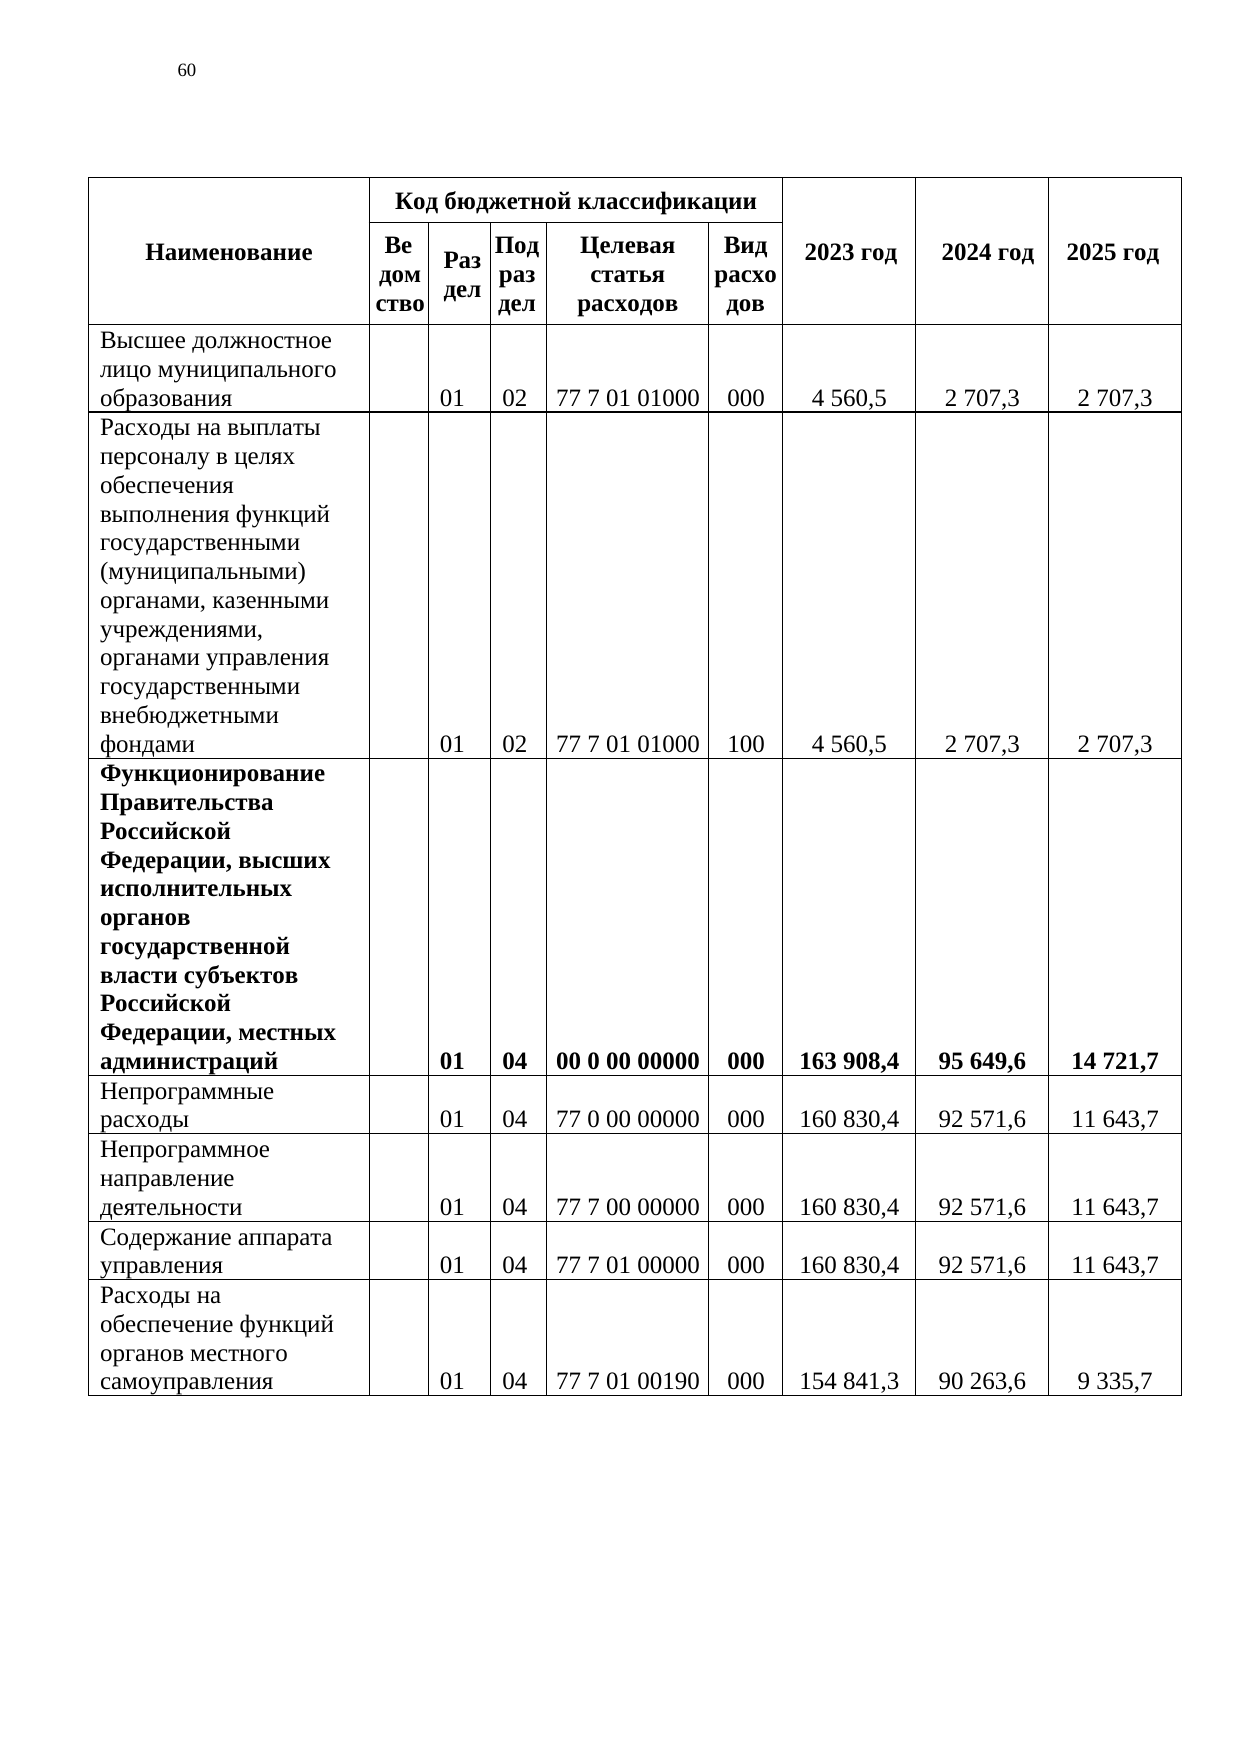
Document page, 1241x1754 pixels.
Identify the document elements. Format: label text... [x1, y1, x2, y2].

table_cell Целевая статья расходов [547, 223, 708, 324]
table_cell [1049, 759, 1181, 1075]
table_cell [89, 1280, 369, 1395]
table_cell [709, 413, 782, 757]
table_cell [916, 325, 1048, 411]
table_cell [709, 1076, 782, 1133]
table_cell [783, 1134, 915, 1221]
table_cell Подраз дел [491, 223, 546, 324]
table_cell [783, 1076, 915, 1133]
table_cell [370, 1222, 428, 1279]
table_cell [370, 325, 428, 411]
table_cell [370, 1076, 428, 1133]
table_cell Раз дел [429, 223, 490, 324]
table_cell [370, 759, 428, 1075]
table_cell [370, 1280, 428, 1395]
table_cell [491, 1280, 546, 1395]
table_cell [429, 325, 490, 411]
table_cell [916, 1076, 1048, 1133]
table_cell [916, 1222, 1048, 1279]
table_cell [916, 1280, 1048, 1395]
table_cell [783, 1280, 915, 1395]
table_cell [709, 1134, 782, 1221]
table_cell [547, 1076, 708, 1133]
table_header 2023 год [783, 178, 915, 324]
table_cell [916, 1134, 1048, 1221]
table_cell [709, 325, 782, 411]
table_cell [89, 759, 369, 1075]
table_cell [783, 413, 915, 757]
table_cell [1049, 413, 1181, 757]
table_cell Вид расхо дов [709, 223, 782, 324]
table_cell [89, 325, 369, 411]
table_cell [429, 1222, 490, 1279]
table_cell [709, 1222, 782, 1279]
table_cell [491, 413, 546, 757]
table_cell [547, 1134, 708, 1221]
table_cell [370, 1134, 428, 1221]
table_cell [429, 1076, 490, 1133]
table_cell Ве дом ство [370, 223, 428, 324]
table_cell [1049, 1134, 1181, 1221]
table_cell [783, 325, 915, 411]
table_header Код бюджетной классификации [370, 178, 782, 222]
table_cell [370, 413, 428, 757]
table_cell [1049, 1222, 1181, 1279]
table_header 2024 год [916, 178, 1048, 324]
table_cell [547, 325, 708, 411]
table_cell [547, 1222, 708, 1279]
table_header Наименование [89, 178, 369, 324]
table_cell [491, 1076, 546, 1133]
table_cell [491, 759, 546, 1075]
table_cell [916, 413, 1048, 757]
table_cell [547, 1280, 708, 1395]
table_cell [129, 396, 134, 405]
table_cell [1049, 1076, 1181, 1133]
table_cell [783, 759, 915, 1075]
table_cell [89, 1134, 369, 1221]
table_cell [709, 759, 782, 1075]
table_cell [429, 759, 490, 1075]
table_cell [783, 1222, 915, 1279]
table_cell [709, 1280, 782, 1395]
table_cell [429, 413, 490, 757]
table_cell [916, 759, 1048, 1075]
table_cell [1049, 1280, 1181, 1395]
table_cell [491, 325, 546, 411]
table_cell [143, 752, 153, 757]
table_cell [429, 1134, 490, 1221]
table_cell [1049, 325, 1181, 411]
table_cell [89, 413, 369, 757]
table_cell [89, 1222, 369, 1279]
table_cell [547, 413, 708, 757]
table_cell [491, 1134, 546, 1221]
table_header 2025 год [1049, 178, 1181, 324]
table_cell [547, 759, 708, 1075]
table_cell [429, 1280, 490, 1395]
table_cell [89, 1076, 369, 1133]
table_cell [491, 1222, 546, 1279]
